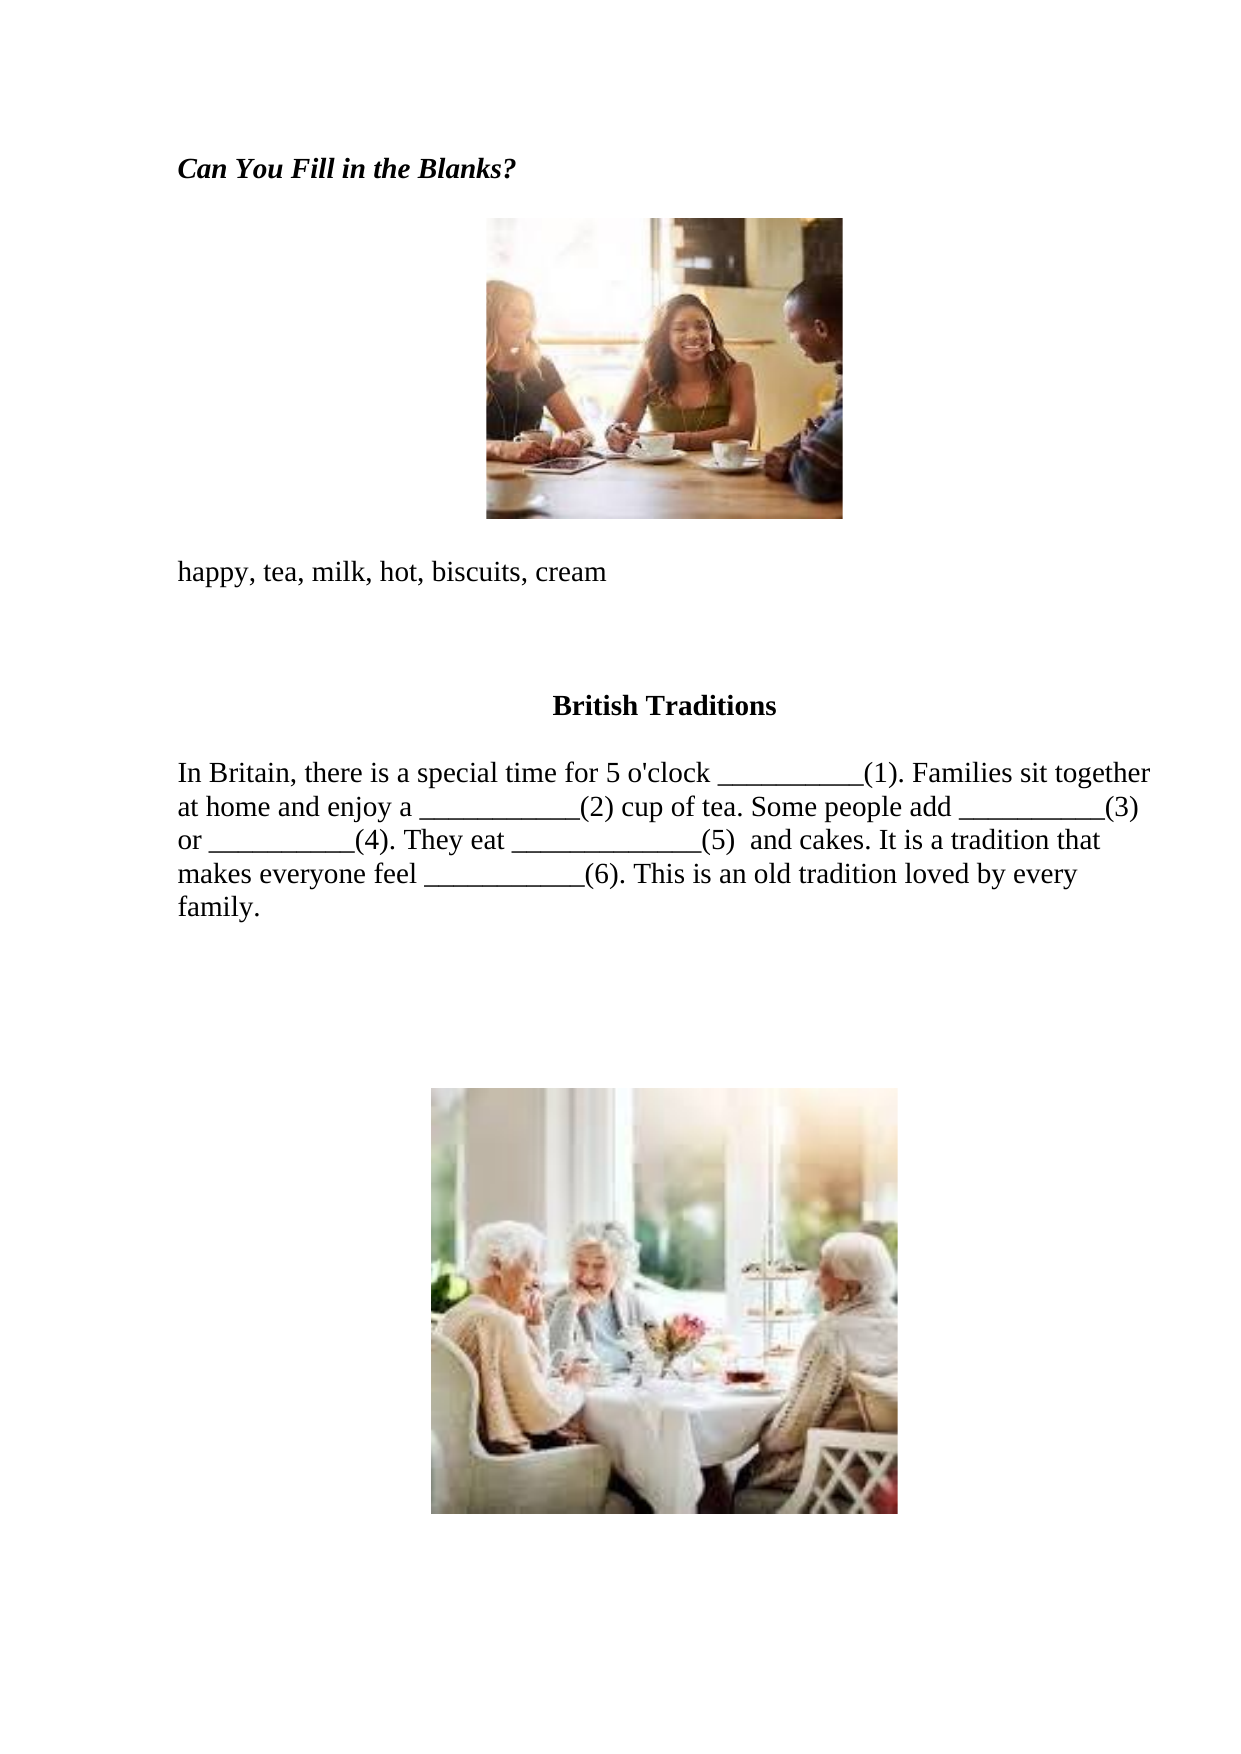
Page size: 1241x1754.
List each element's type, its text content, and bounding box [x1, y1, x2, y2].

text happy, tea, milk, hot, biscuits, cream [177, 554, 1152, 588]
text In Britain, there is a special time for 5 o'clock __________(1). Families sit together at home and enjoy a ___________(2) cup of tea. Some people add __________(3) or __________(4). They eat _____________(5) and cakes. It is a tradition that makes everyone feel ___________(6). This is an old tradition loved by every family. [177, 755, 1152, 923]
picture [486, 218, 843, 519]
text British Traditions [177, 688, 1152, 722]
picture [431, 1088, 898, 1514]
text Can You Fill in the Blanks? [177, 152, 1152, 185]
